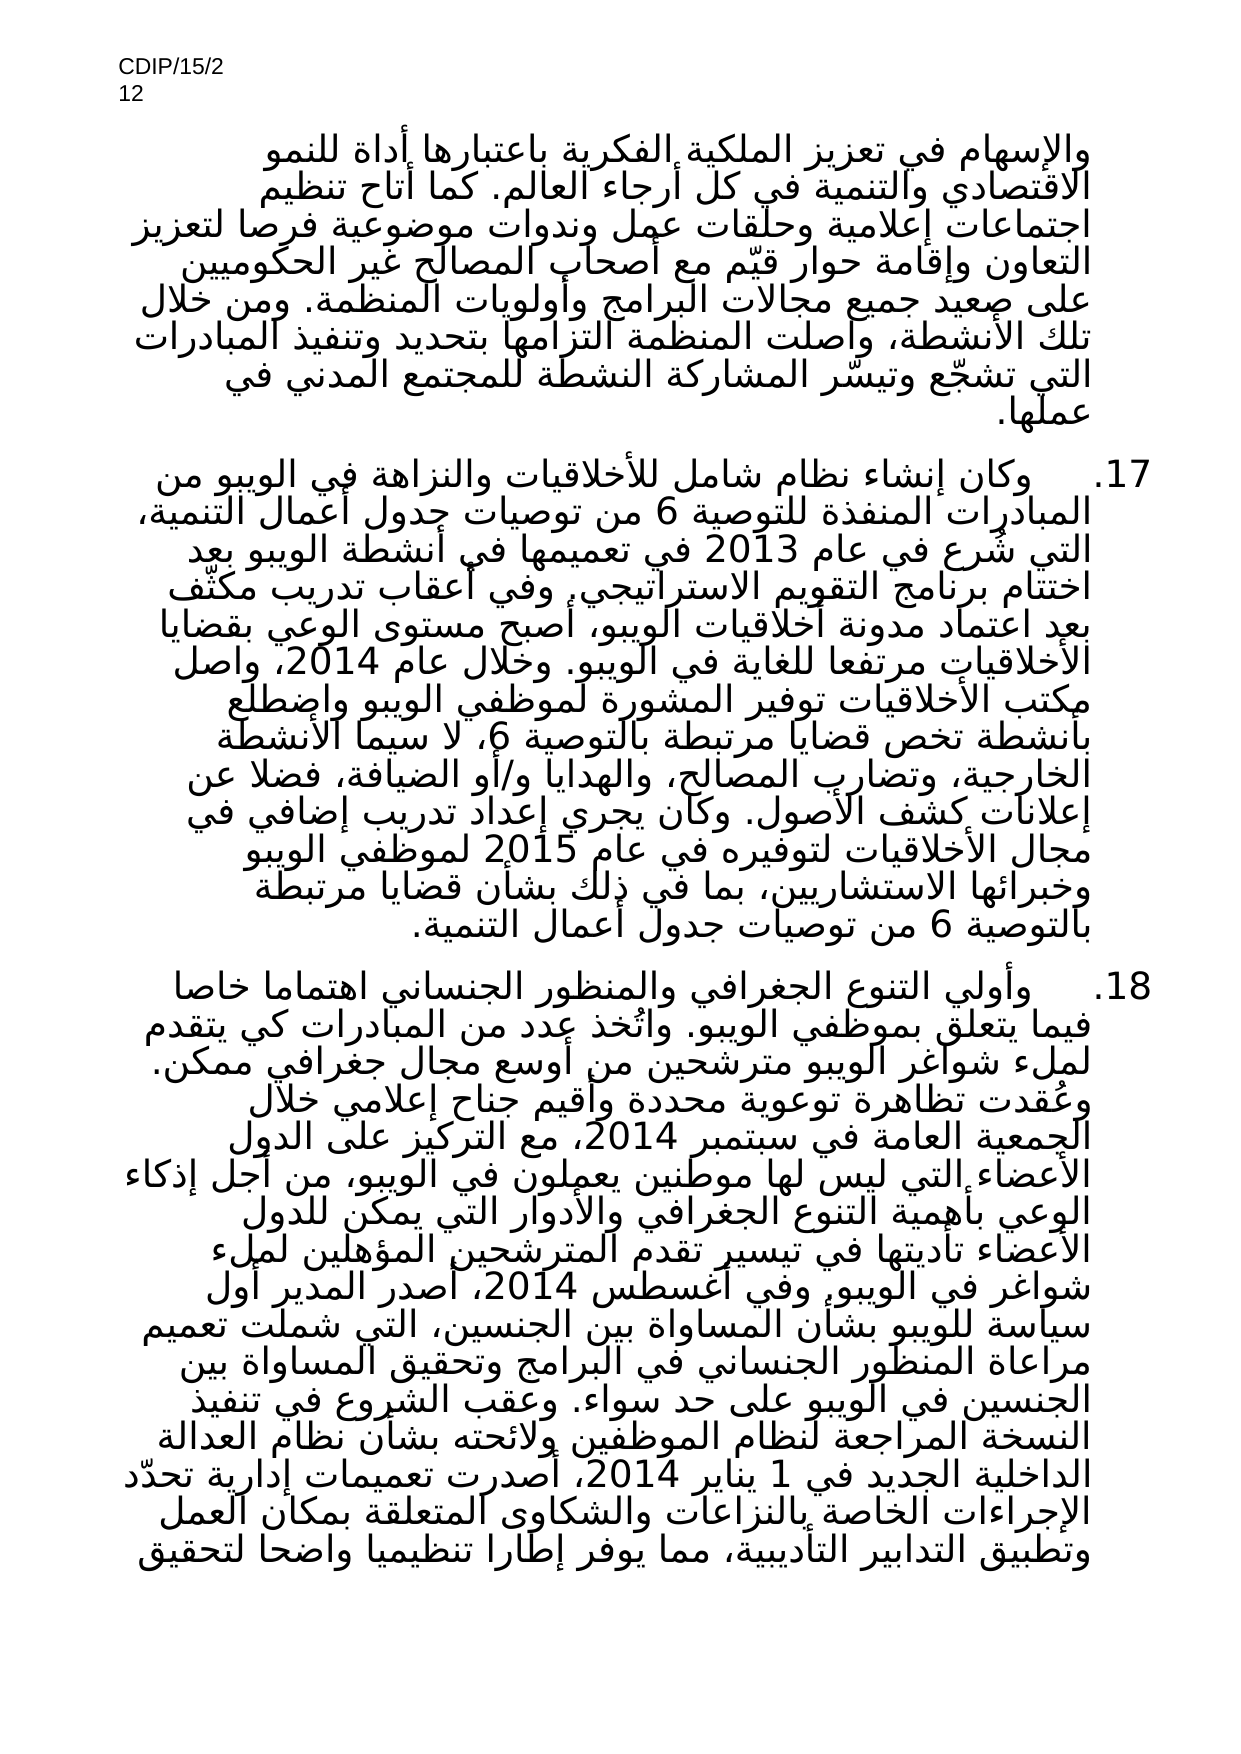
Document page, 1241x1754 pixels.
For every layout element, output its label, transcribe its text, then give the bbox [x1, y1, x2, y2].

text وكان إنشاء نظام شامل للأخلاقيات والنزاهة في الويبو من المبادرات المنفذة للتوصية 6 من توصيات جدول أعمال التنمية، التي شُرع في عام 2013 في تعميمها في أنشطة الويبو بعد اختتام برنامج التقويم الاستراتيجي. وفي أعقاب تدريب مكثّف بعد اعتماد مدونة أخلاقيات الويبو، أصبح مستوى الوعي بقضايا الأخلاقيات مرتفعا للغاية في الويبو. وخلال عام 2014، واصل مكتب الأخلاقيات توفير المشورة لموظفي الويبو واضطلع بأنشطة تخص قضايا مرتبطة بالتوصية 6، لا سيما الأنشطة الخارجية، وتضارب المصالح، والهدايا و/أو الضيافة، فضلا عن إعلانات كشف الأصول. وكان يجري إعداد تدريب إضافي في مجال الأخلاقيات لتوفيره في عام 2015 لموظفي الويبو وخبرائها الاستشاريين، بما في ذلك بشأن قضايا مرتبطة بالتوصية 6 من توصيات جدول أعمال التنمية. [118, 457, 1092, 945]
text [118, 970, 1092, 1570]
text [118, 132, 1092, 432]
